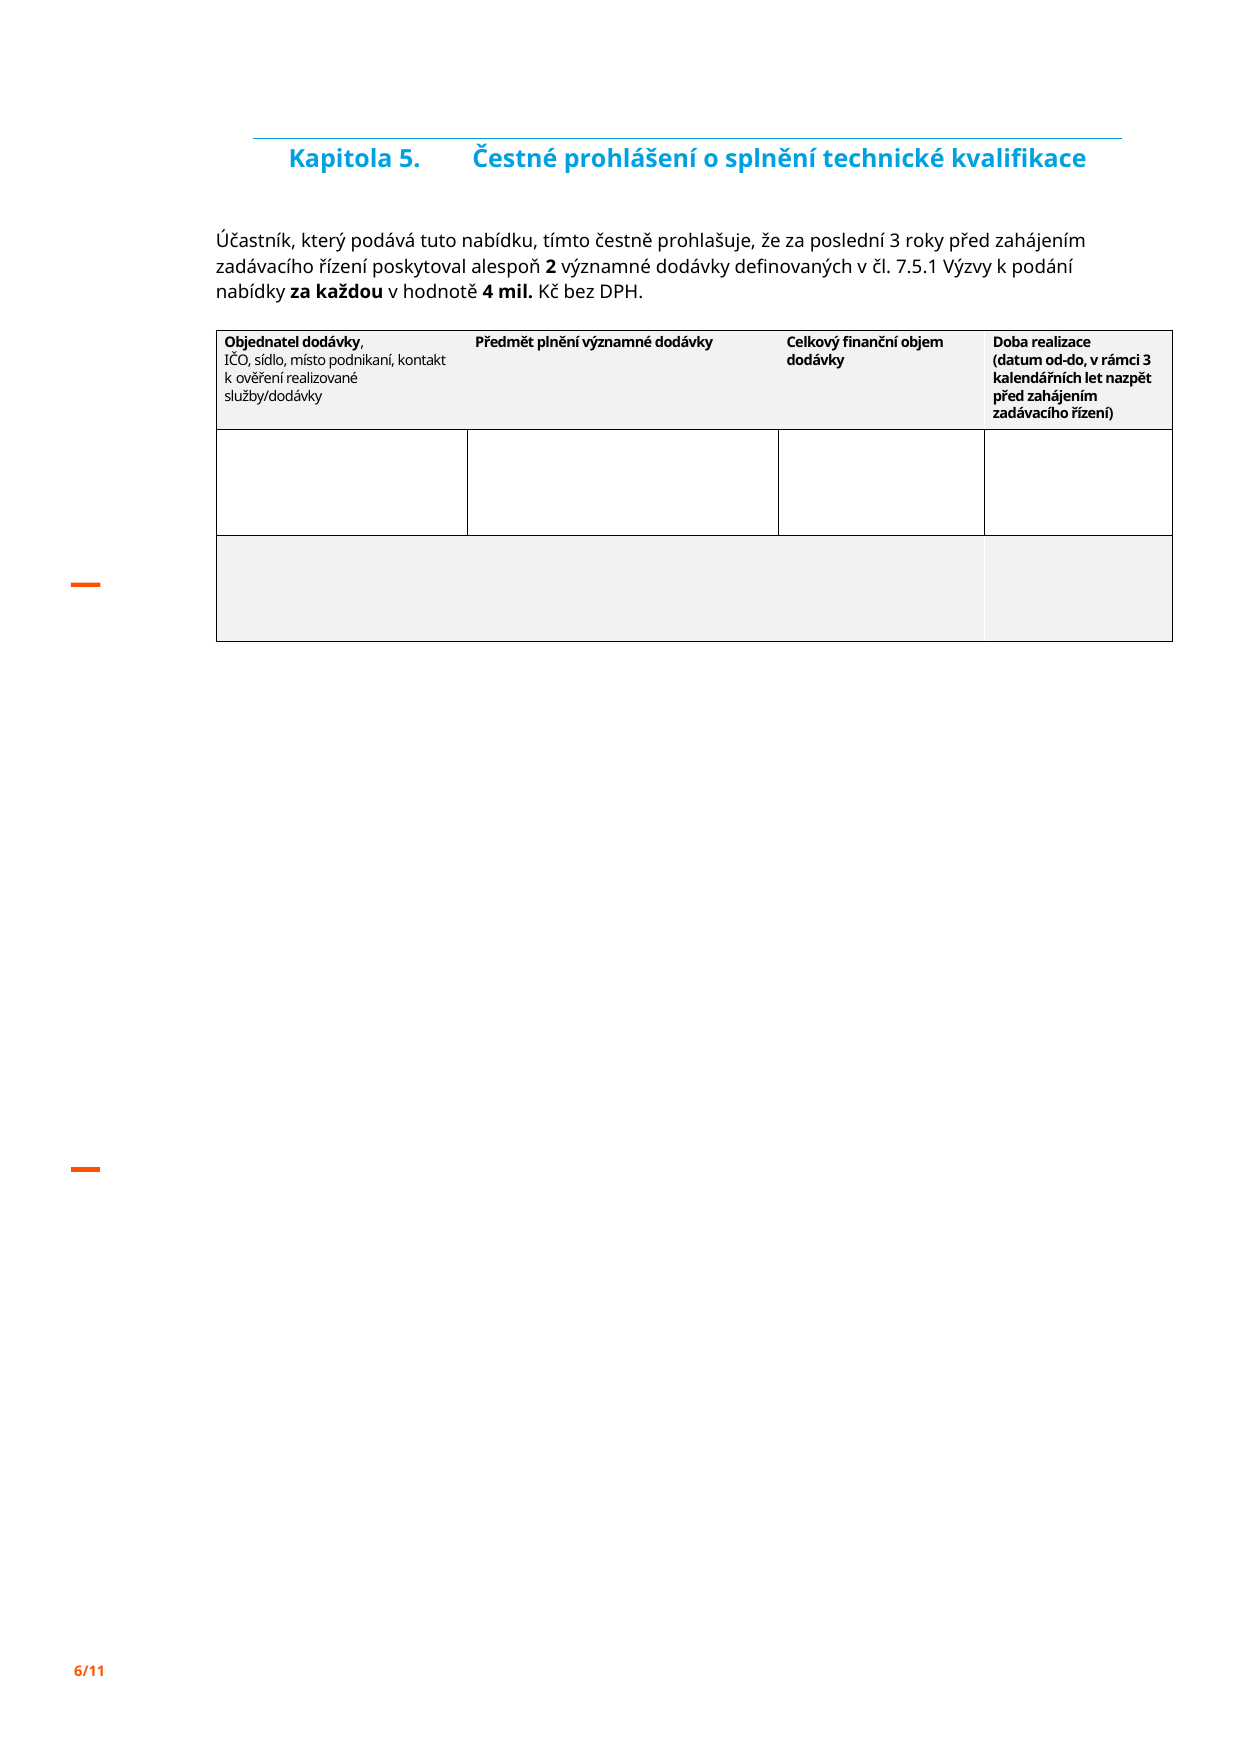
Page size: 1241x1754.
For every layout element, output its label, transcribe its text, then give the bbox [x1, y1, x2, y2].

table_cell [778, 536, 984, 641]
table_cell [985, 536, 1172, 641]
table_header Doba realizace (datum od-do, v rámci 3 kalendářních let nazpět před zahájením zadávacího řízení) [985, 331, 1172, 429]
table_header Objednatel dodávky, IČO, sídlo, místo podnikaní, kontakt k ověření realizované služby/dodávky [217, 331, 467, 429]
table_cell [779, 430, 984, 535]
table_cell [217, 536, 467, 641]
table_header Předmět plnění významné dodávky [467, 331, 778, 429]
table_cell [468, 430, 778, 535]
text Účastník, který podává tuto nabídku, tímto čestně prohlašuje, že za poslední 3 roky před zahájením zadávacího řízení poskytoval alespoň 2 významné dodávky definovaných v čl. 7.5.1 Výzvy k podání nabídky za každou v hodnotě 4 mil. Kč bez DPH. [216, 228, 1122, 304]
subtitle Čestné prohlášení o splnění technické kvalifikace [253, 139, 1122, 174]
table_cell [985, 430, 1172, 535]
table_cell [217, 430, 467, 535]
table_cell [467, 536, 778, 641]
table_header Celkový finanční objem dodávky [778, 331, 984, 429]
